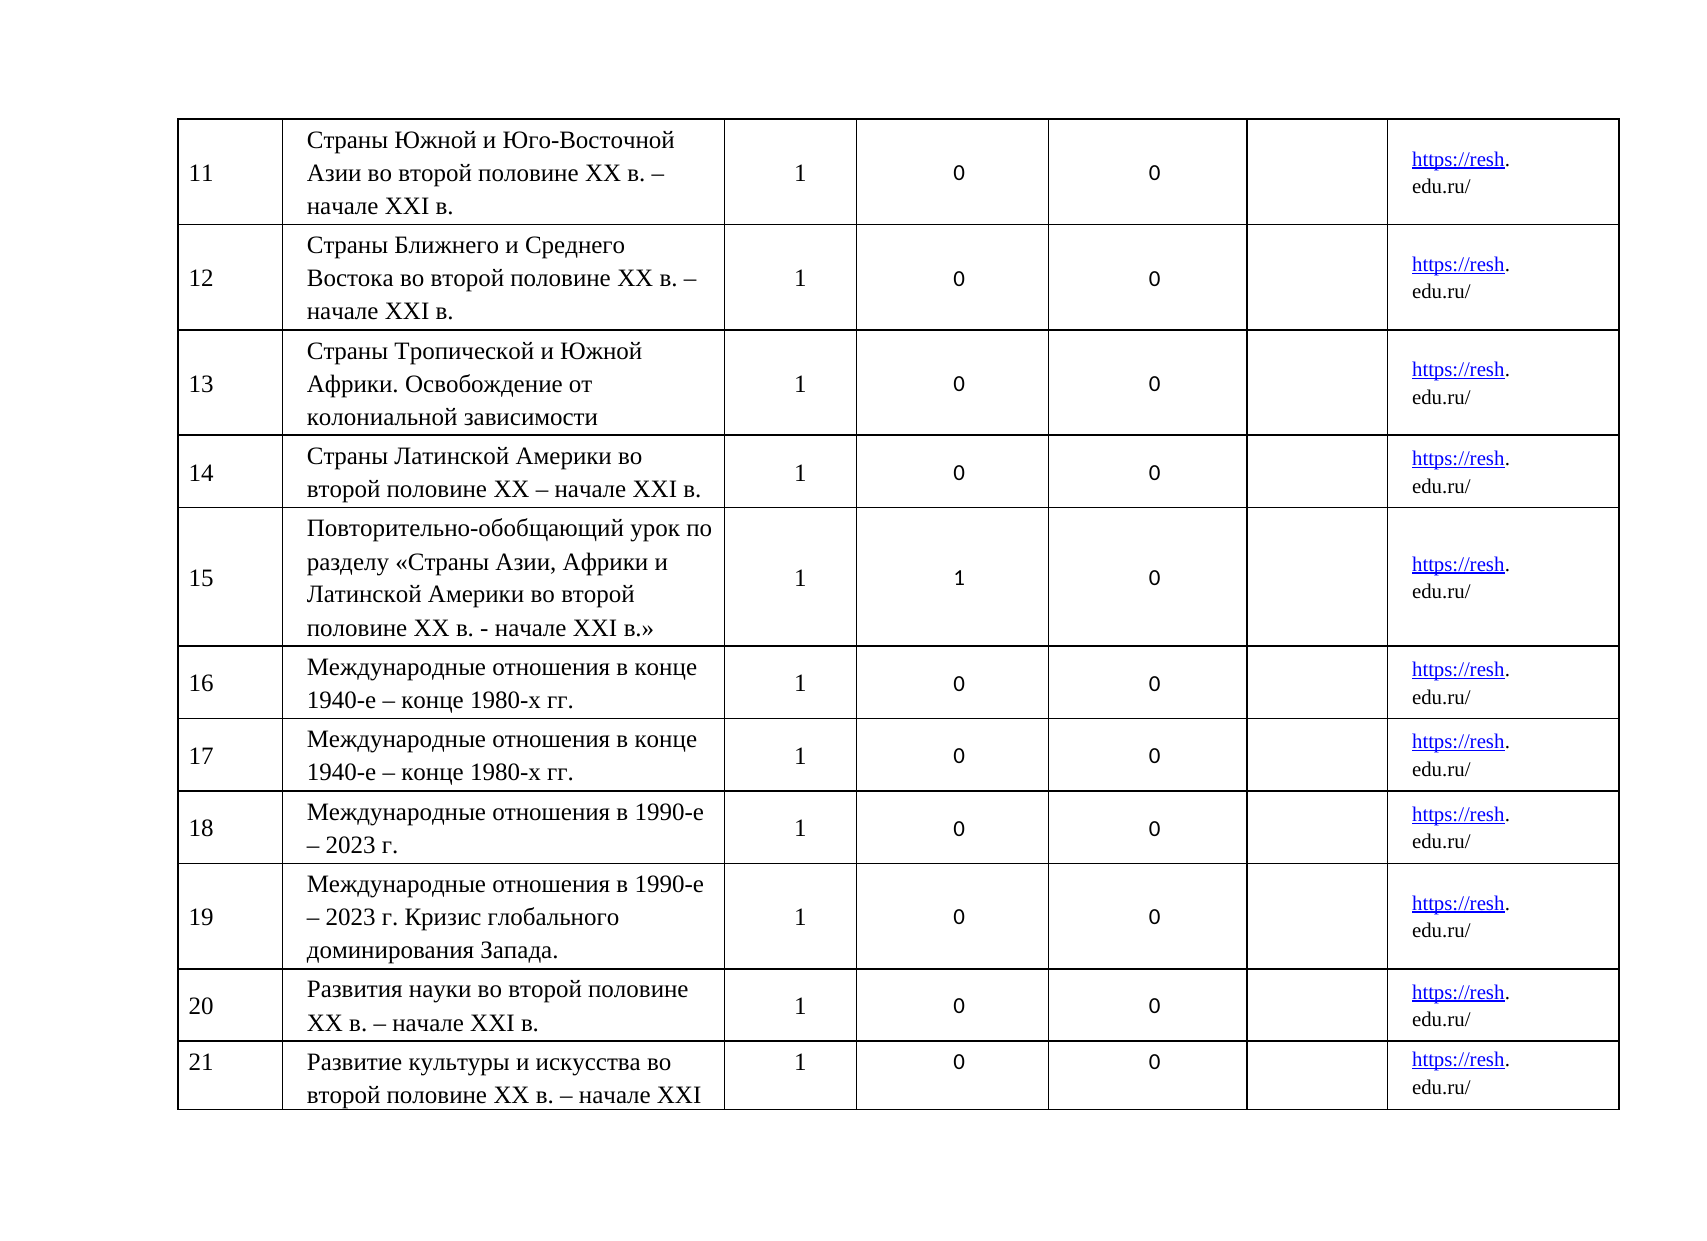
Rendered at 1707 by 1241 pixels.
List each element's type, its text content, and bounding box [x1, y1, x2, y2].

table_cell 0 [857, 225, 1048, 329]
table_cell Повторительно-обобщающий урок по разделу «Страны Азии, Африки и Латинской Америки во второй половине ХХ в. - начале XXI в.» [283, 508, 724, 645]
table_cell https://resh. edu.ru/ [1388, 864, 1618, 968]
table_cell 12 [179, 225, 282, 329]
table_cell 1 [725, 1042, 856, 1109]
table_cell https://resh. edu.ru/ [1388, 436, 1618, 507]
table_cell 11 [179, 120, 282, 223]
table_cell [1248, 331, 1387, 434]
table_cell 1 [857, 508, 1048, 645]
table_cell 0 [1049, 331, 1246, 434]
table_cell 0 [857, 970, 1048, 1040]
table_cell Международные отношения в конце 1940-е – конце 1980-х гг. [283, 647, 724, 718]
table_cell 19 [179, 864, 282, 968]
table_cell 0 [1049, 225, 1246, 329]
table_cell 14 [179, 436, 282, 507]
table_cell Страны Тропической и Южной Африки. Освобождение от колониальной зависимости [283, 331, 724, 434]
table_cell 18 [179, 792, 282, 862]
table_cell 0 [1049, 120, 1246, 223]
table_cell [1248, 970, 1387, 1040]
table_cell 0 [857, 719, 1048, 790]
table_cell Страны Латинской Америки во второй половине ХХ – начале ХХI в. [283, 436, 724, 507]
table_cell Международные отношения в 1990-е – 2023 г. Кризис глобального доминирования Запада. [283, 864, 724, 968]
table_cell 20 [179, 970, 282, 1040]
table_cell 0 [857, 792, 1048, 862]
table_cell [1248, 436, 1387, 507]
table_cell 1 [725, 225, 856, 329]
table_cell Страны Южной и Юго-Восточной Азии во второй половине ХХ в. – начале ХХI в. [283, 120, 724, 223]
table_cell [1248, 1042, 1387, 1109]
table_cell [283, 1042, 724, 1109]
table_cell 0 [1049, 1042, 1246, 1109]
table_cell 1 [725, 719, 856, 790]
table_cell 0 [1049, 970, 1246, 1040]
table_cell https://resh. edu.ru/ [1388, 331, 1618, 434]
table_cell 13 [179, 331, 282, 434]
table_cell 0 [857, 1042, 1048, 1109]
table_cell 1 [725, 508, 856, 645]
table_cell [1248, 647, 1387, 718]
table_cell 0 [857, 120, 1048, 223]
table_cell 0 [857, 647, 1048, 718]
table_cell 16 [179, 647, 282, 718]
table_cell 15 [179, 508, 282, 645]
table_cell Страны Ближнего и Среднего Востока во второй половине ХХ в. – начале ХХI в. [283, 225, 724, 329]
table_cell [1388, 120, 1618, 223]
table_cell 0 [1049, 647, 1246, 718]
table_cell Международные отношения в 1990-е – 2023 г. [283, 792, 724, 862]
table_cell [1248, 225, 1387, 329]
table_cell 0 [1049, 864, 1246, 968]
table_cell 1 [725, 436, 856, 507]
table_cell [1248, 864, 1387, 968]
table_cell [1248, 792, 1387, 862]
table_cell [1248, 719, 1387, 790]
table_cell 0 [1049, 719, 1246, 790]
table_cell 0 [1049, 436, 1246, 507]
table_cell https://resh. edu.ru/ [1388, 970, 1618, 1040]
table_cell https://resh. edu.ru/ [1388, 719, 1618, 790]
table_cell Развития науки во второй половине ХХ в. – начале ХХI в. [283, 970, 724, 1040]
table_cell 17 [179, 719, 282, 790]
table_cell 0 [857, 436, 1048, 507]
table_cell Международные отношения в конце 1940-е – конце 1980-х гг. [283, 719, 724, 790]
table_cell [1248, 120, 1387, 223]
table_cell 0 [857, 864, 1048, 968]
table_cell 1 [725, 864, 856, 968]
table_cell 1 [725, 120, 856, 223]
table_cell 1 [725, 792, 856, 862]
table_cell 0 [1049, 792, 1246, 862]
table_cell 1 [725, 331, 856, 434]
table_cell https://resh. edu.ru/ [1388, 647, 1618, 718]
table_cell https://resh. edu.ru/ [1388, 508, 1618, 645]
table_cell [1388, 1042, 1618, 1109]
table_cell 0 [857, 331, 1048, 434]
table_cell 1 [725, 970, 856, 1040]
table_cell 1 [725, 647, 856, 718]
table_cell 0 [1049, 508, 1246, 645]
table_cell 21 [179, 1042, 282, 1109]
table_cell https://resh. edu.ru/ [1388, 225, 1618, 329]
table_cell [1248, 508, 1387, 645]
table_cell https://resh. edu.ru/ [1388, 792, 1618, 862]
